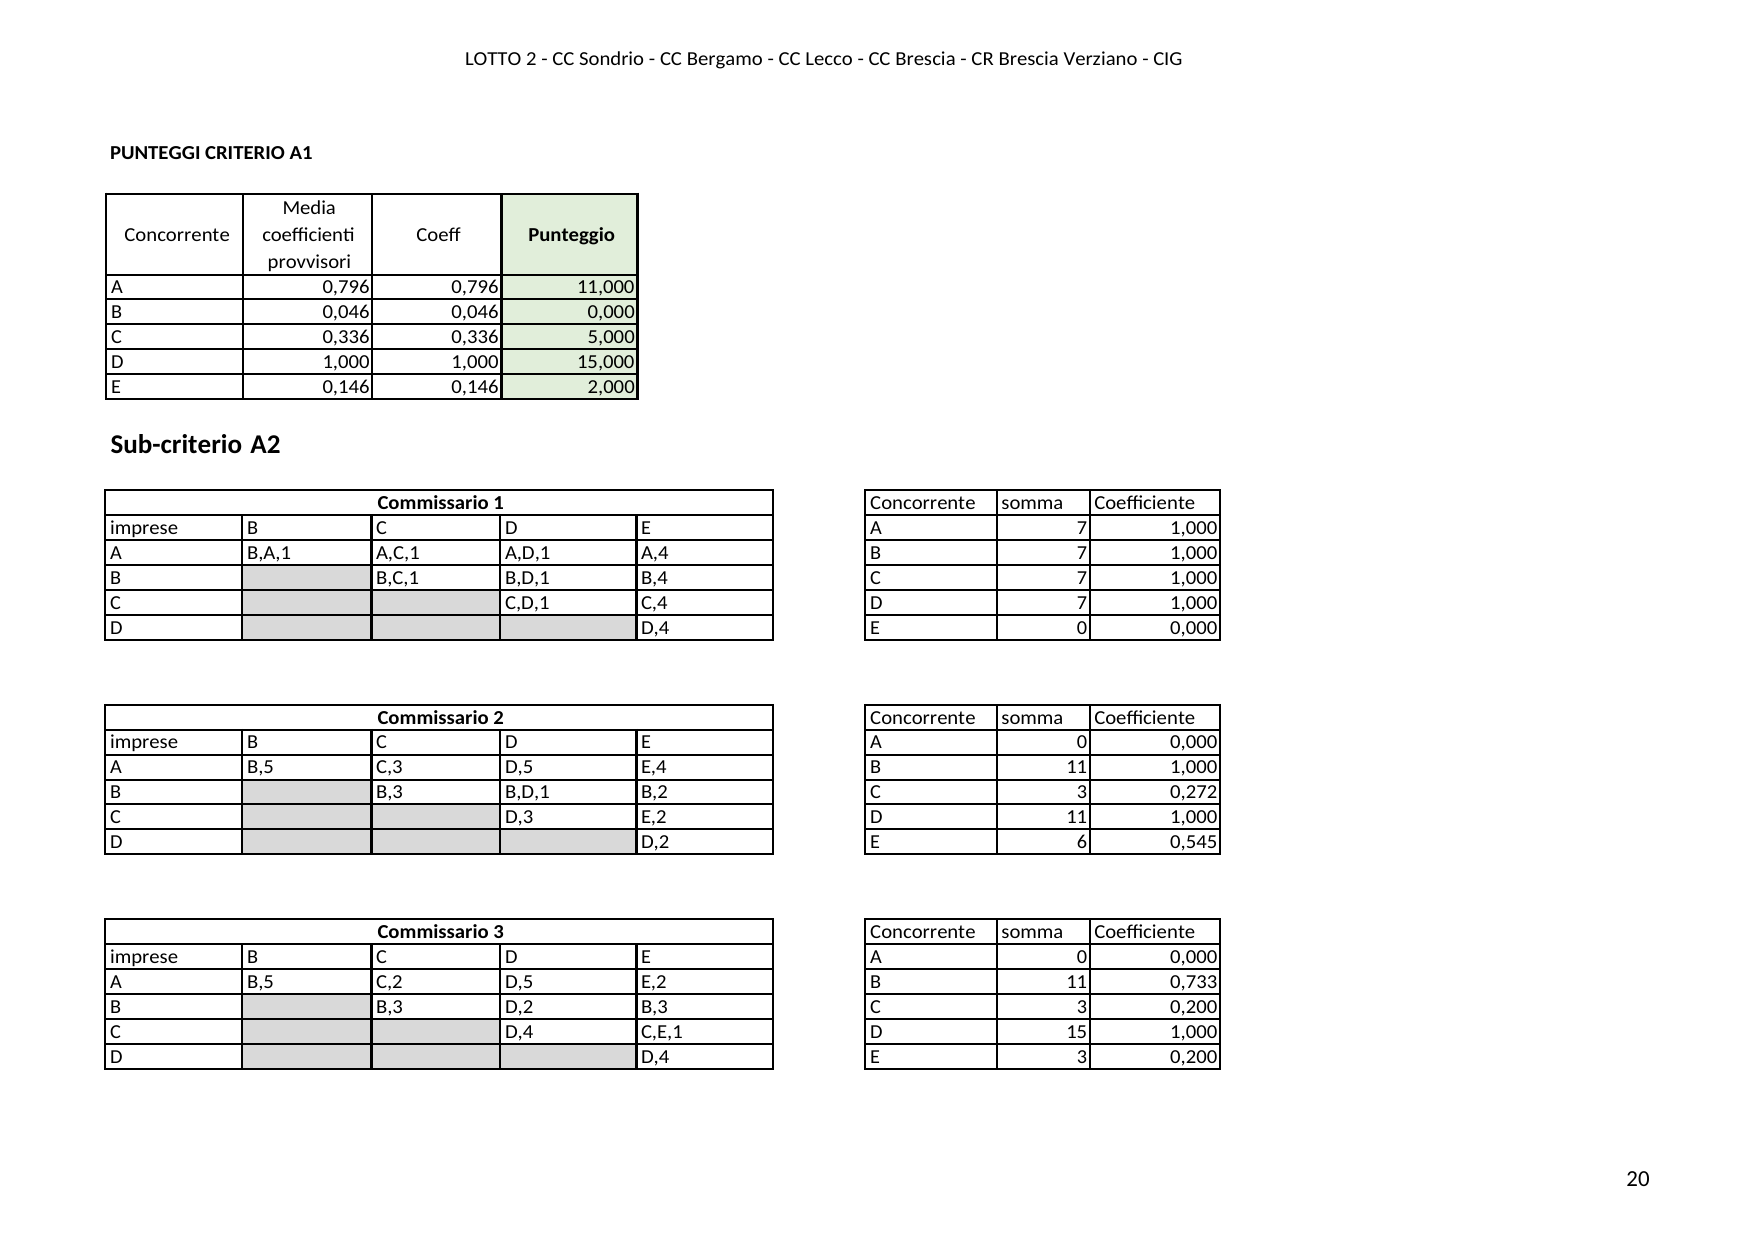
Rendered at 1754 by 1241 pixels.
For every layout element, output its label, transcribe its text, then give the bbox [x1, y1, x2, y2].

table_header Coeff [373, 195, 500, 274]
text PUNTEGGI CRITERIO A1 [110, 140, 1656, 164]
table_cell 5,000 [503, 325, 636, 348]
table_cell 0,146 [373, 375, 500, 398]
table_cell 0,146 [244, 375, 371, 398]
table_cell 1,000 [373, 350, 500, 373]
table_cell 0,796 [373, 276, 500, 298]
table_cell 2,000 [503, 375, 636, 398]
table_cell 1,000 [244, 350, 371, 373]
table_cell 0,336 [373, 325, 500, 348]
table_cell 0,046 [373, 300, 500, 323]
table_header Media coefficienti provvisori [244, 195, 371, 274]
table_cell D [107, 350, 242, 373]
table_cell C [107, 325, 242, 348]
table_cell B [107, 300, 242, 323]
table_cell 11,000 [503, 276, 636, 298]
table_header Concorrente [107, 195, 242, 274]
table_header Punteggio [503, 195, 636, 274]
table_cell 0,000 [503, 300, 636, 323]
table_cell 0,796 [244, 276, 371, 298]
table_cell E [107, 375, 242, 398]
table_cell 0,336 [244, 325, 371, 348]
table_cell 15,000 [503, 350, 636, 373]
table_cell 0,046 [244, 300, 371, 323]
subtitle Sub-criterio A2 [110, 428, 1656, 461]
table_cell A [107, 276, 242, 298]
